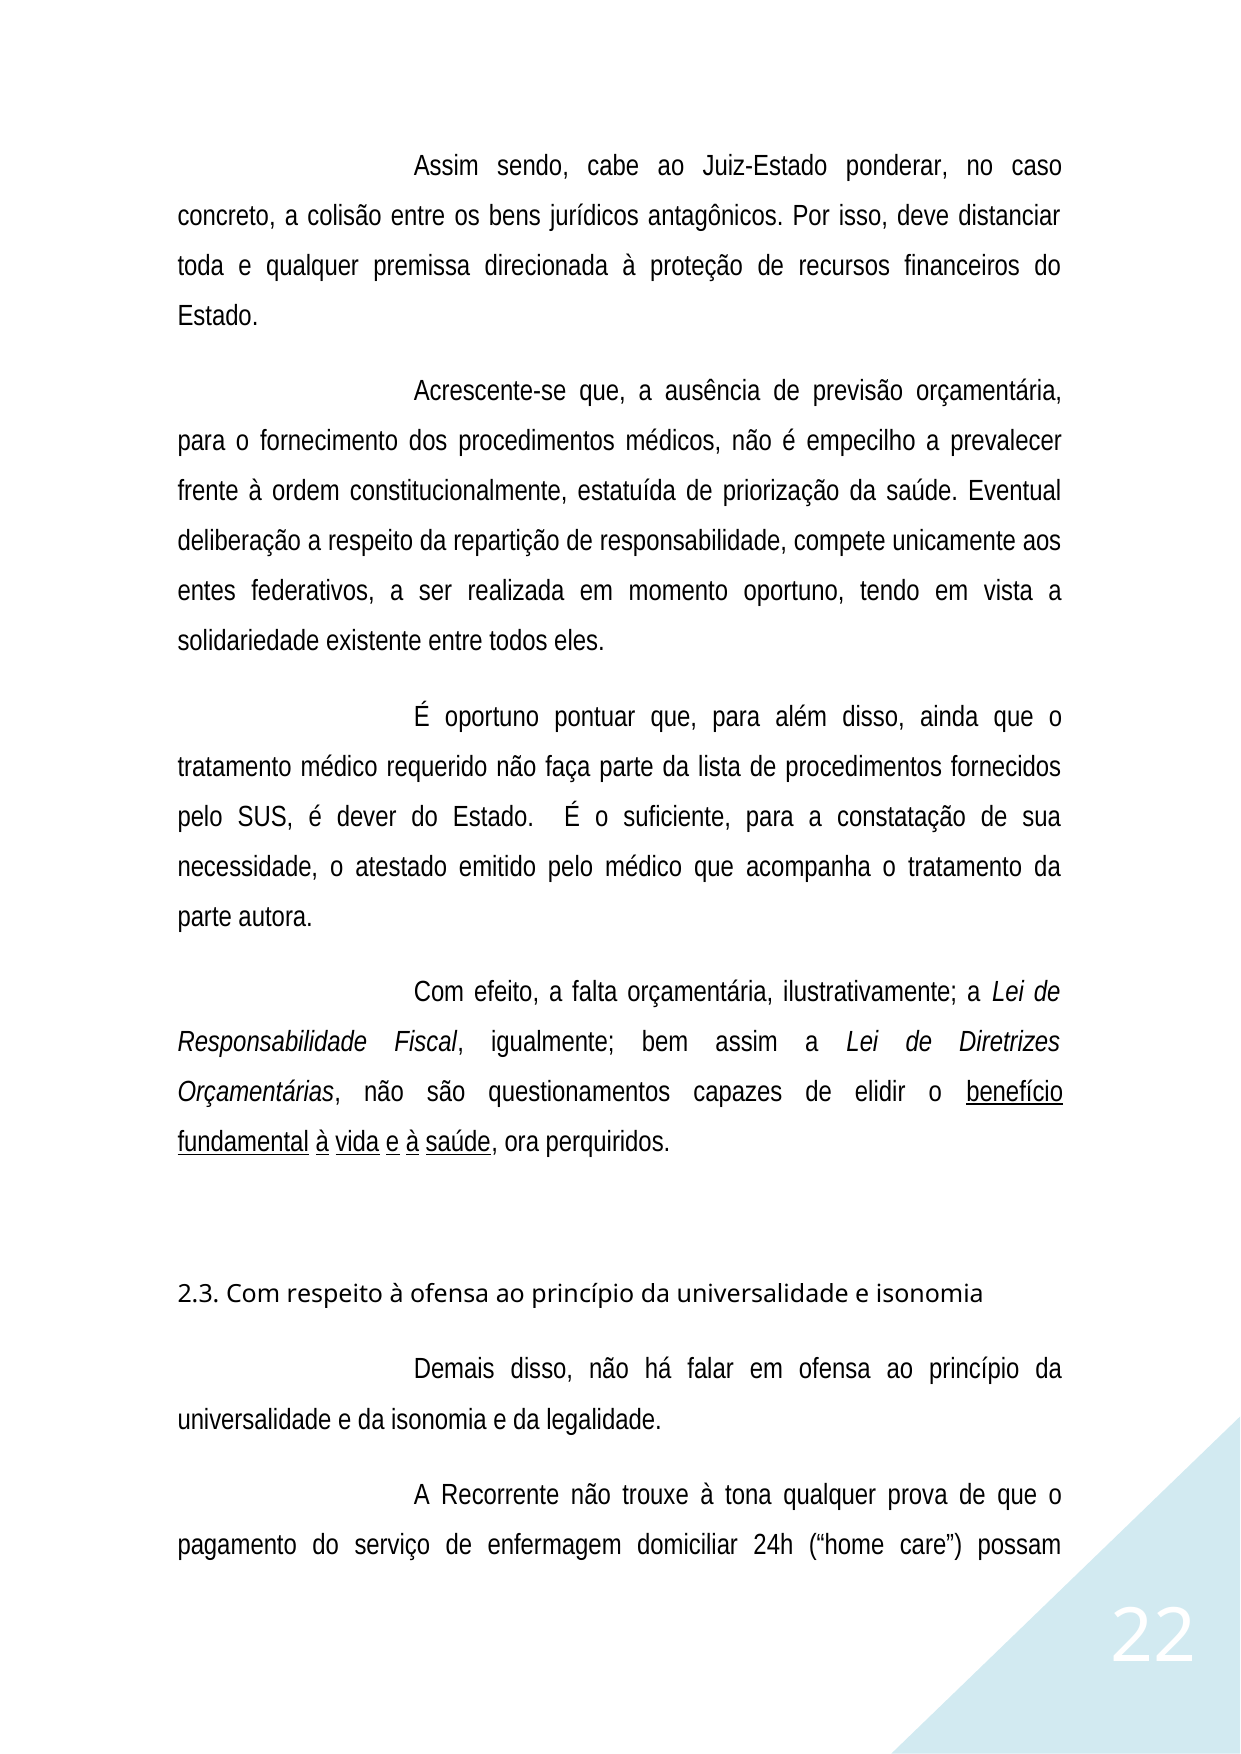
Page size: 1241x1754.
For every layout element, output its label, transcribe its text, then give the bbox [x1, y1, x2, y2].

text Demais disso, não há falar em ofensa ao princípio da universalidade e da isonomia e da legalidade. [177, 1352, 1063, 1435]
text Acrescente-se que, a ausência de previsão orçamentária, para o fornecimento dos procedimentos médicos, não é empecilho a prevalecer frente à ordem constitucionalmente, estatuída de priorização da saúde. Eventual deliberação a respeito da repartição de responsabilidade, compete unicamente aos entes federativos, a ser realizada em momento oportuno, tendo em vista a solidariedade existente entre todos eles. [177, 373, 1063, 657]
text É oportuno pontuar que, para além disso, ainda que o tratamento médico requerido não faça parte da lista de procedimentos fornecidos pelo SUS, é dever do Estado. É o suficiente, para a constatação de sua necessidade, o atestado emitido pelo médico que acompanha o tratamento da parte autora. [177, 699, 1063, 932]
text Assim sendo, cabe ao Juiz-Estado ponderar, no caso concreto, a colisão entre os bens jurídicos antagônicos. Por isso, deve distanciar toda e qualquer premissa direcionada à proteção de recursos financeiros do Estado. [177, 148, 1063, 331]
text 2.3. Com respeito à ofensa ao princípio da universalidade e isonomia [177, 1276, 1063, 1310]
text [177, 1477, 1063, 1560]
text Com efeito, a falta orçamentária, ilustrativamente; a Lei de Responsabilidade Fiscal, igualmente; bem assim a Lei de Diretrizes Orçamentárias, não são questionamentos capazes de elidir o benefício fundamental à vida e à saúde, ora perquiridos. [177, 974, 1063, 1158]
